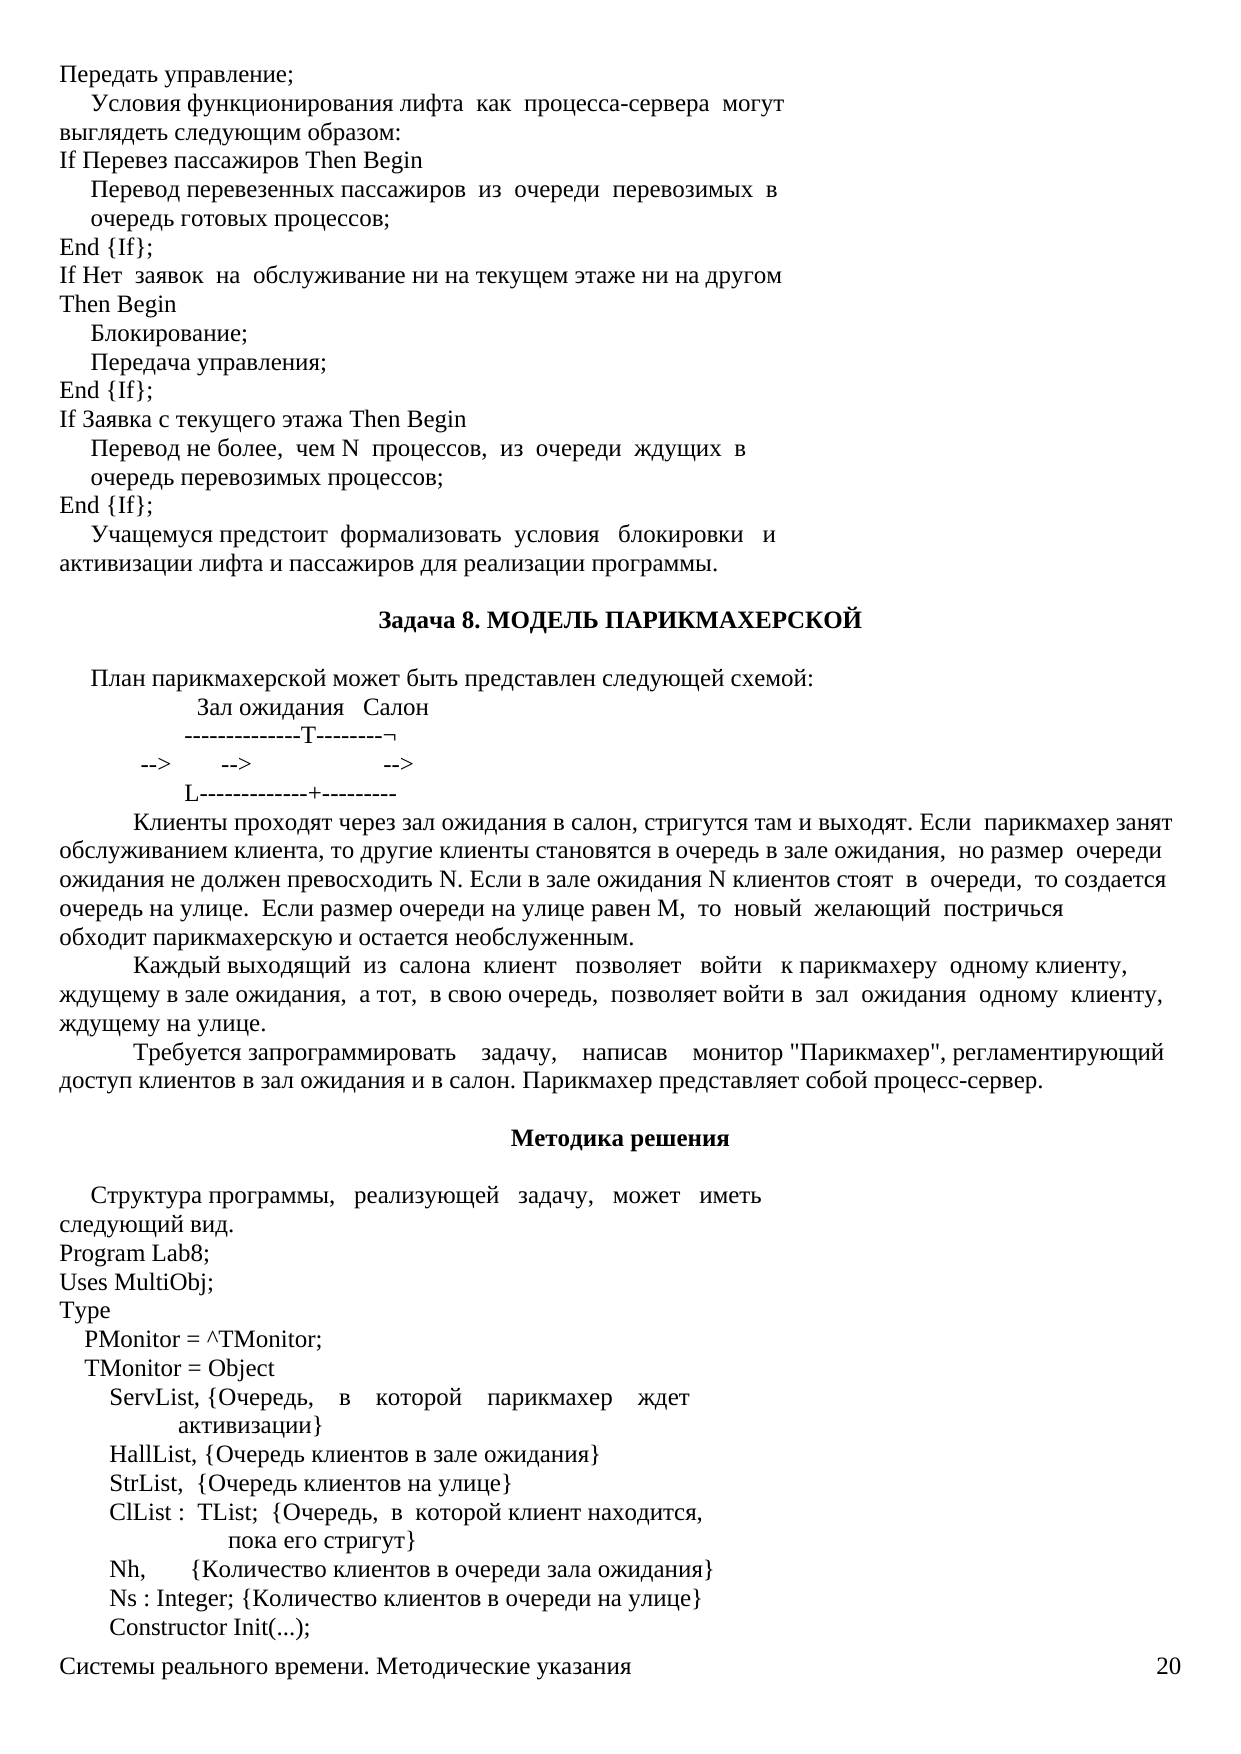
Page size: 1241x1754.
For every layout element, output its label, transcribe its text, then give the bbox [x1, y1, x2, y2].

text If Перевез пассажиров Then Begin [59, 145, 1181, 174]
text End {If}; [59, 375, 1181, 404]
text End {If}; [59, 232, 1181, 260]
text Методика решения [59, 1123, 1181, 1152]
text Клиенты проходят через зал ожидания в салон, стригутся там и выходят. Если парикмахер занят обслуживанием клиента, то другие клиенты становятся в очередь в зале ожидания, но размер очереди [59, 807, 1181, 864]
text Uses MultiObj; [59, 1267, 1181, 1295]
text активизации лифта и пассажиров для реализации программы. [59, 548, 1181, 577]
text HallList, {Очередь клиентов в зале ожидания} [59, 1439, 1181, 1468]
text Ns : Integer; {Количество клиентов в очереди на улице} [59, 1583, 1181, 1612]
text Type [59, 1295, 1181, 1324]
text выглядеть следующим образом: [59, 117, 1181, 145]
text ClList : TList; {Очередь, в которой клиент находится, [59, 1497, 1181, 1525]
text --> --> --> [59, 749, 1181, 778]
text Передать управление; [59, 59, 1181, 88]
text If Заявка с текущего этажа Then Begin [59, 404, 1181, 433]
text --------------T--------¬ [59, 720, 1181, 749]
text Требуется запрограммировать задачу, написав монитор "Парикмахер", регламентирующий доступ клиентов в зал ожидания и в салон. Парикмахер представляет собой процесс-сервер. [59, 1037, 1181, 1094]
text Зал ожидания Салон [59, 692, 1181, 720]
text Условия функционирования лифта как процесса-сервера могут [59, 88, 1181, 117]
text Блокирование; [59, 318, 1181, 347]
text Структура программы, реализующей задачу, может иметь [59, 1180, 1181, 1209]
text Constructor Init(...); [59, 1612, 1181, 1640]
text Каждый выходящий из салона клиент позволяет войти к парикмахеру одному клиенту, ждущему в зале ожидания, а тот, в свою очередь, позволяет войти в зал ожидания одному клиенту, ждущему на улице. [59, 950, 1181, 1037]
text Задача 8. МОДЕЛЬ ПАРИКМАХЕРСКОЙ [59, 605, 1181, 634]
text Учащемуся предстоит формализовать условия блокировки и [59, 519, 1181, 548]
text пока его стригут} [59, 1525, 1181, 1554]
text следующий вид. [59, 1209, 1181, 1238]
text очередь перевозимых процессов; [59, 462, 1181, 490]
text обходит парикмахерскую и остается необслуженным. [59, 922, 1181, 950]
text очередь готовых процессов; [59, 203, 1181, 232]
text ожидания не должен превосходить N. Если в зале ожидания N клиентов стоят в очереди, то создается очередь на улице. Если размер очереди на улице равен M, то новый желающий постричься [59, 864, 1181, 922]
text StrList, {Очередь клиентов на улице} [59, 1468, 1181, 1497]
text ServList, {Очередь, в которой парикмахер ждет [59, 1382, 1181, 1410]
text End {If}; [59, 490, 1181, 519]
text PMonitor = ^TMonitor; [59, 1324, 1181, 1353]
text Перевод перевезенных пассажиров из очереди перевозимых в [59, 174, 1181, 203]
text План парикмахерской может быть представлен следующей схемой: [59, 663, 1181, 692]
text Передача управления; [59, 347, 1181, 375]
text If Нет заявок на обслуживание ни на текущем этаже ни на другом [59, 260, 1181, 289]
text L-------------+--------- [59, 778, 1181, 807]
text Then Begin [59, 289, 1181, 318]
text Nh, {Количество клиентов в очереди зала ожидания} [59, 1554, 1181, 1583]
text TMonitor = Object [59, 1353, 1181, 1382]
text Program Lab8; [59, 1238, 1181, 1267]
text активизации} [59, 1410, 1181, 1439]
text Перевод не более, чем N процессов, из очереди ждущих в [59, 433, 1181, 462]
